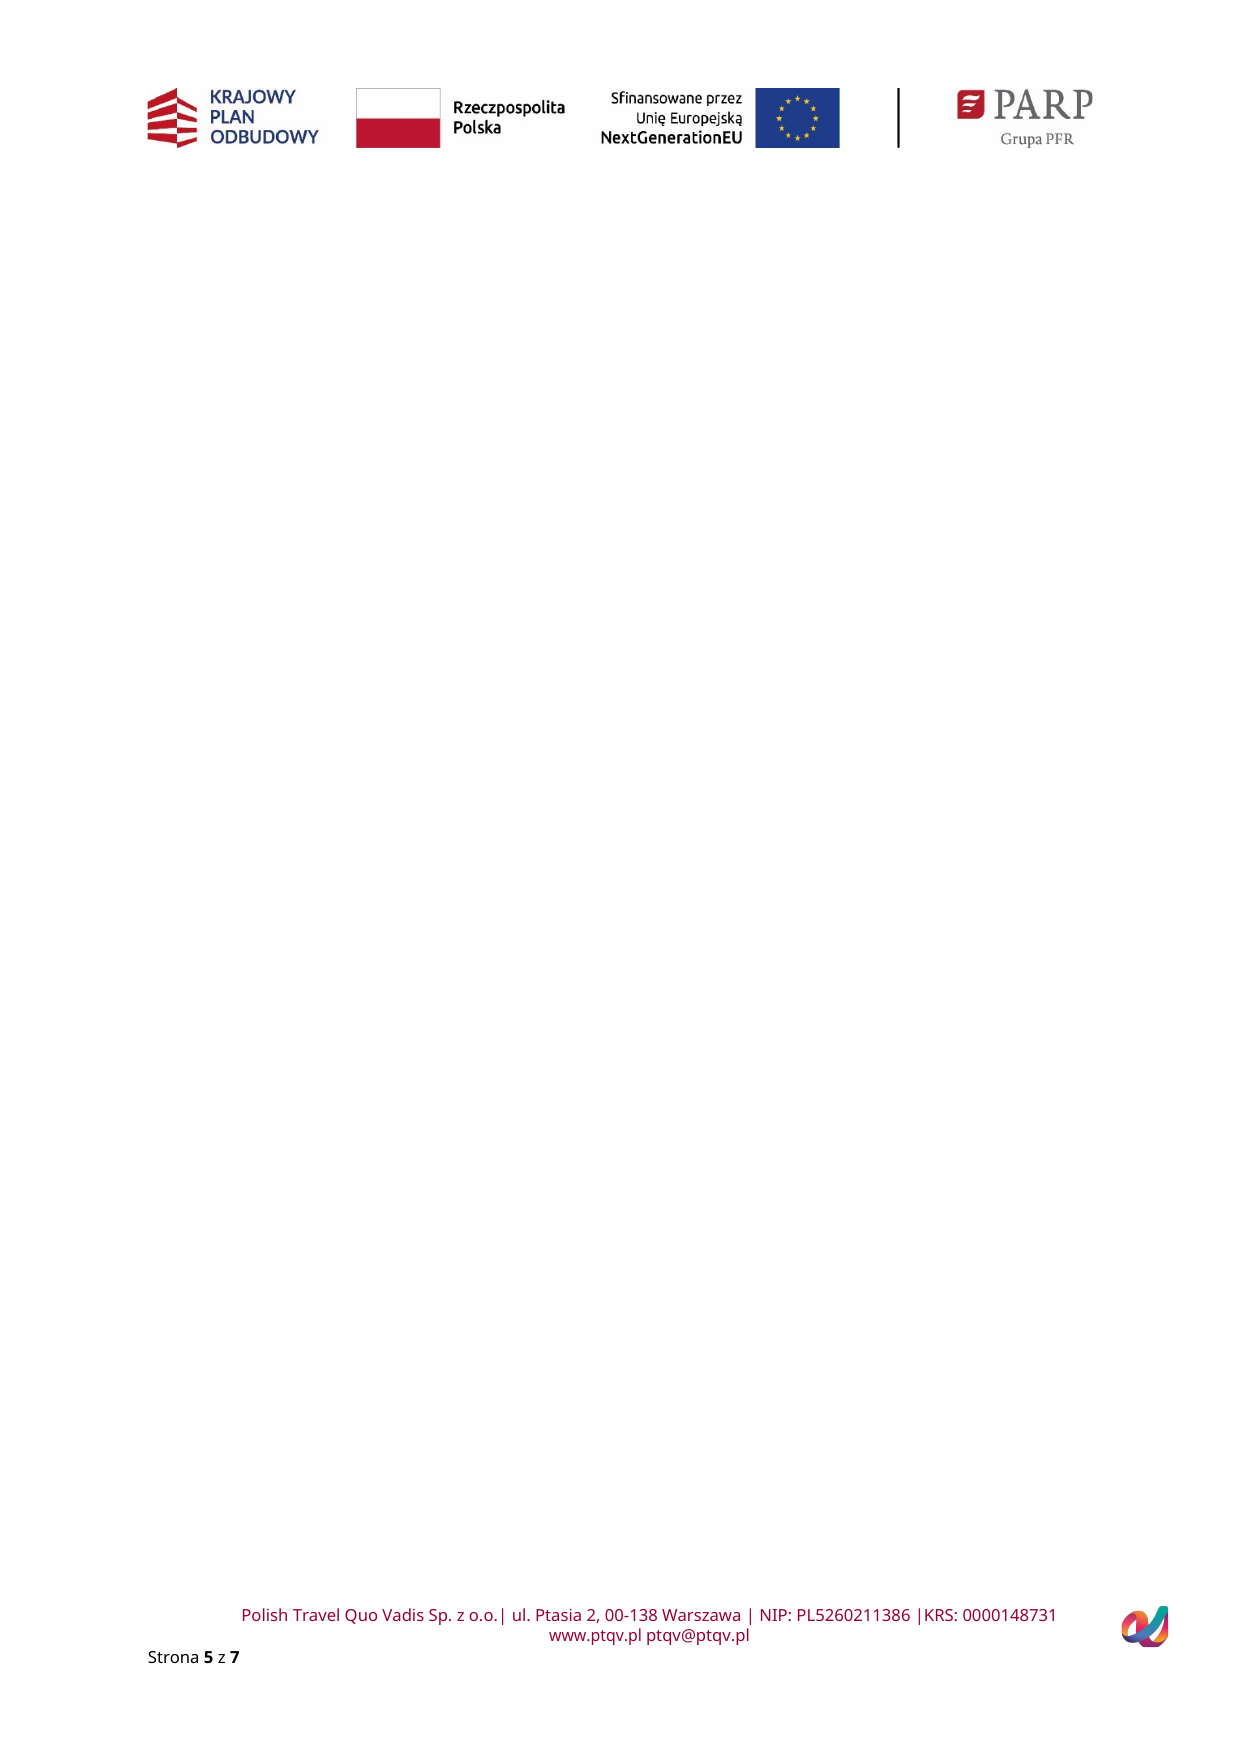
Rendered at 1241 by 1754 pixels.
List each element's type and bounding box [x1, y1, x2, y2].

picture [147, 88, 1093, 148]
picture [1121, 1606, 1169, 1647]
